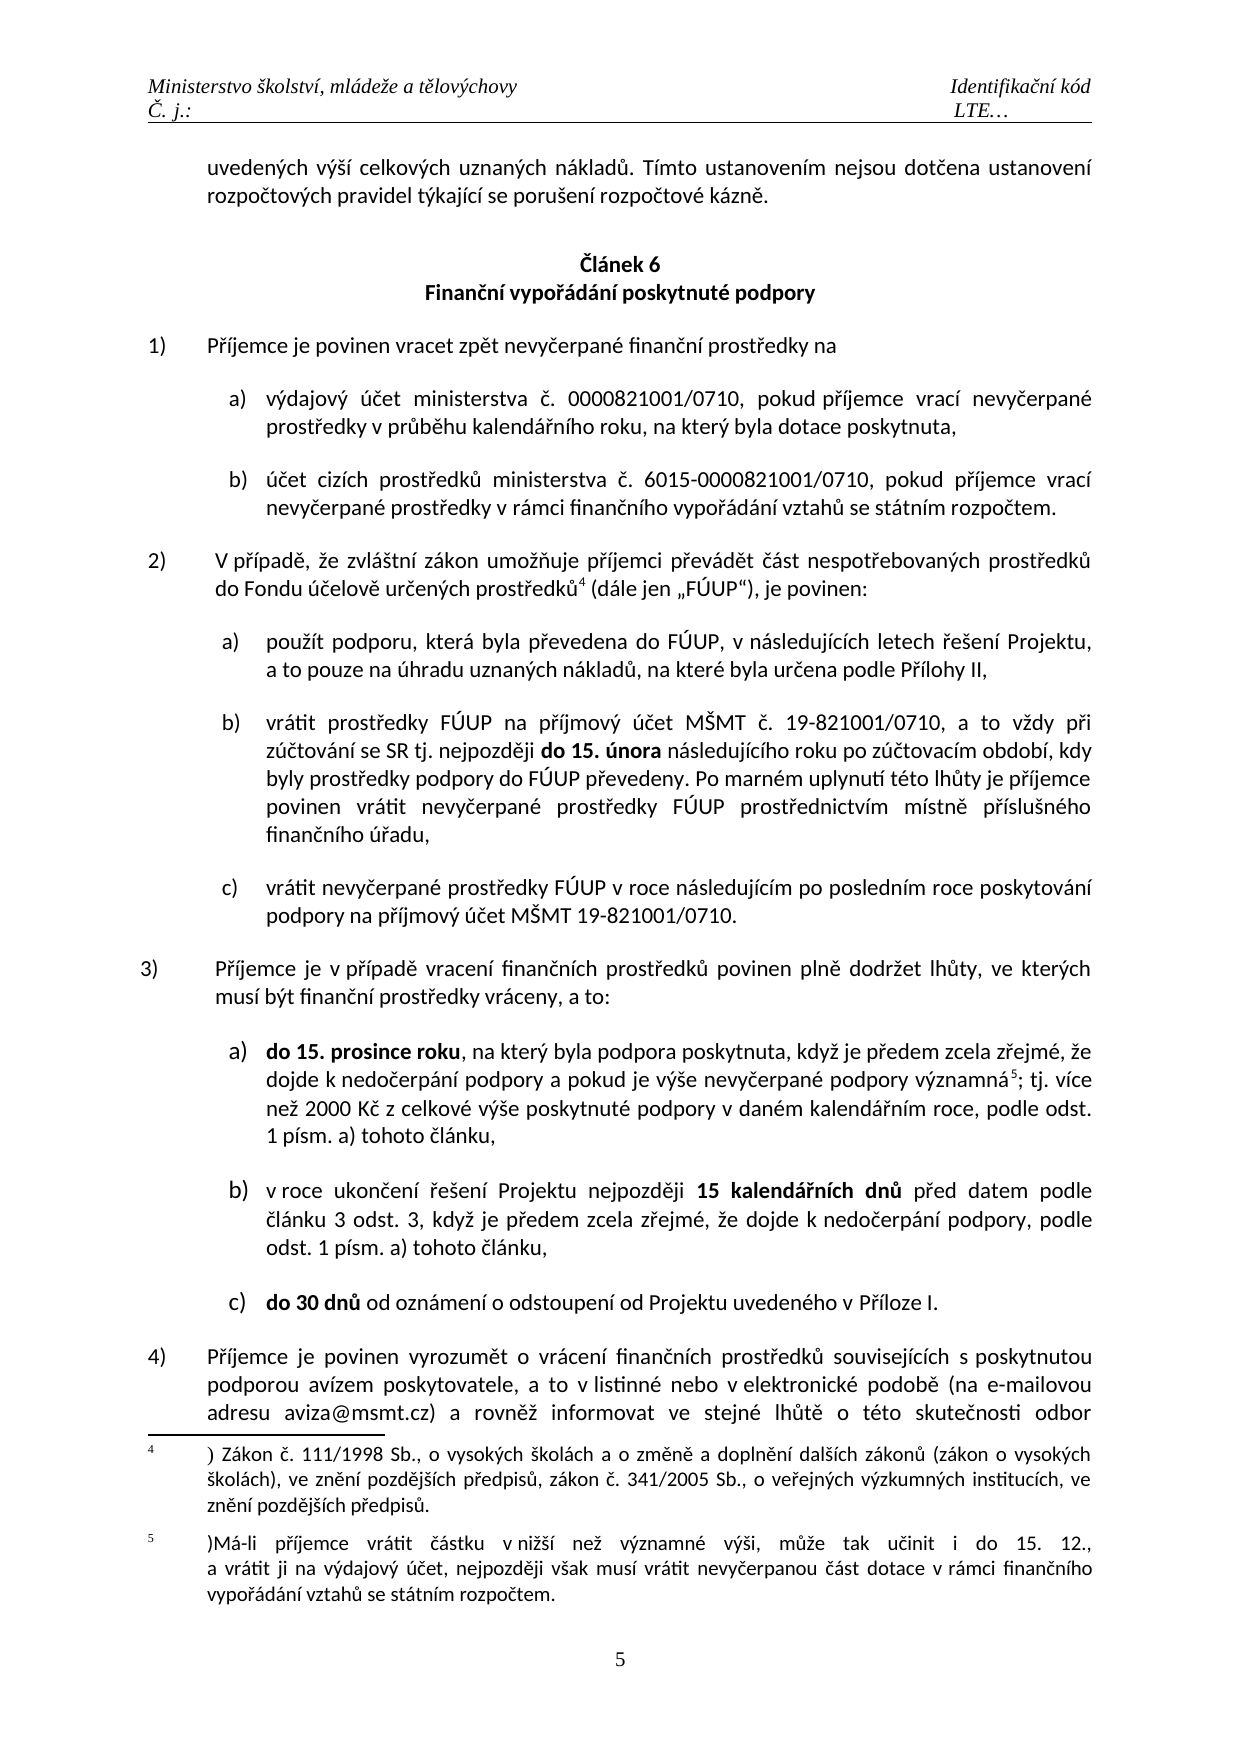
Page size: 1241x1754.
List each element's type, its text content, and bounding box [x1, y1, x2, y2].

list do 15. prosince roku, na který byla podpora poskytnuta, když je předem zcela zřejmé, že dojde k nedočerpání podpory a pokud je výše nevyčerpané podpory významná; tj. více než 2000 Kč z celkové výše poskytnuté podpory v daném kalendářním roce, podle odst. 1 písm. a) tohoto článku, [228, 1035, 1092, 1150]
list Příjemce je v případě vracení finančních prostředků povinen plně dodržet lhůty, ve kterých musí být finanční prostředky vráceny, a to: [140, 954, 1092, 1010]
text Článek 6 [148, 250, 1092, 278]
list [148, 1342, 1092, 1426]
list do 30 dnů od oznámení o odstoupení od Projektu uvedeného v Příloze I. [228, 1286, 1092, 1317]
list Příjemce je povinen vracet zpět nevyčerpané finanční prostředky na [148, 331, 1092, 359]
list V případě, že zvláštní zákon umožňuje příjemci převádět část nespotřebovaných prostředků do Fondu účelově určených prostředků (dále jen „FÚUP“), je povinen: [148, 546, 1092, 602]
text Finanční vypořádání poskytnuté podpory [148, 278, 1092, 306]
list účet cizích prostředků ministerstva č. 6015-0000821001/0710, pokud příjemce vrací nevyčerpané prostředky v rámci finančního vypořádání vztahů se státním rozpočtem. [229, 465, 1092, 521]
list použít podporu, která byla převedena do FÚUP, v následujících letech řešení Projektu, a to pouze na úhradu uznaných nákladů, na které byla určena podle Přílohy II, [222, 627, 1092, 683]
list v roce ukončení řešení Projektu nejpozději 15 kalendářních dnů před datem podle článku 3 odst. 3, když je předem zcela zřejmé, že dojde k nedočerpání podpory, podle odst. 1 písm. a) tohoto článku, [228, 1175, 1092, 1261]
list vrátit nevyčerpané prostředky FÚUP v roce následujícím po posledním roce poskytování podpory na příjmový účet MŠMT 19-821001/0710. [222, 873, 1092, 929]
list vrátit prostředky FÚUP na příjmový účet MŠMT č. 19-821001/0710, a to vždy při zúčtování se SR tj. nejpozději do 15. února následujícího roku po zúčtovacím období, kdy byly prostředky podpory do FÚUP převedeny. Po marném uplynutí této lhůty je příjemce povinen vrátit nevyčerpané prostředky FÚUP prostřednictvím místně příslušného finančního úřadu, [222, 708, 1092, 848]
list výdajový účet ministerstva č. 0000821001/0710, pokud příjemce vrací nevyčerpané prostředky v průběhu kalendářního roku, na který byla dotace poskytnuta, [229, 384, 1092, 440]
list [148, 153, 1092, 209]
